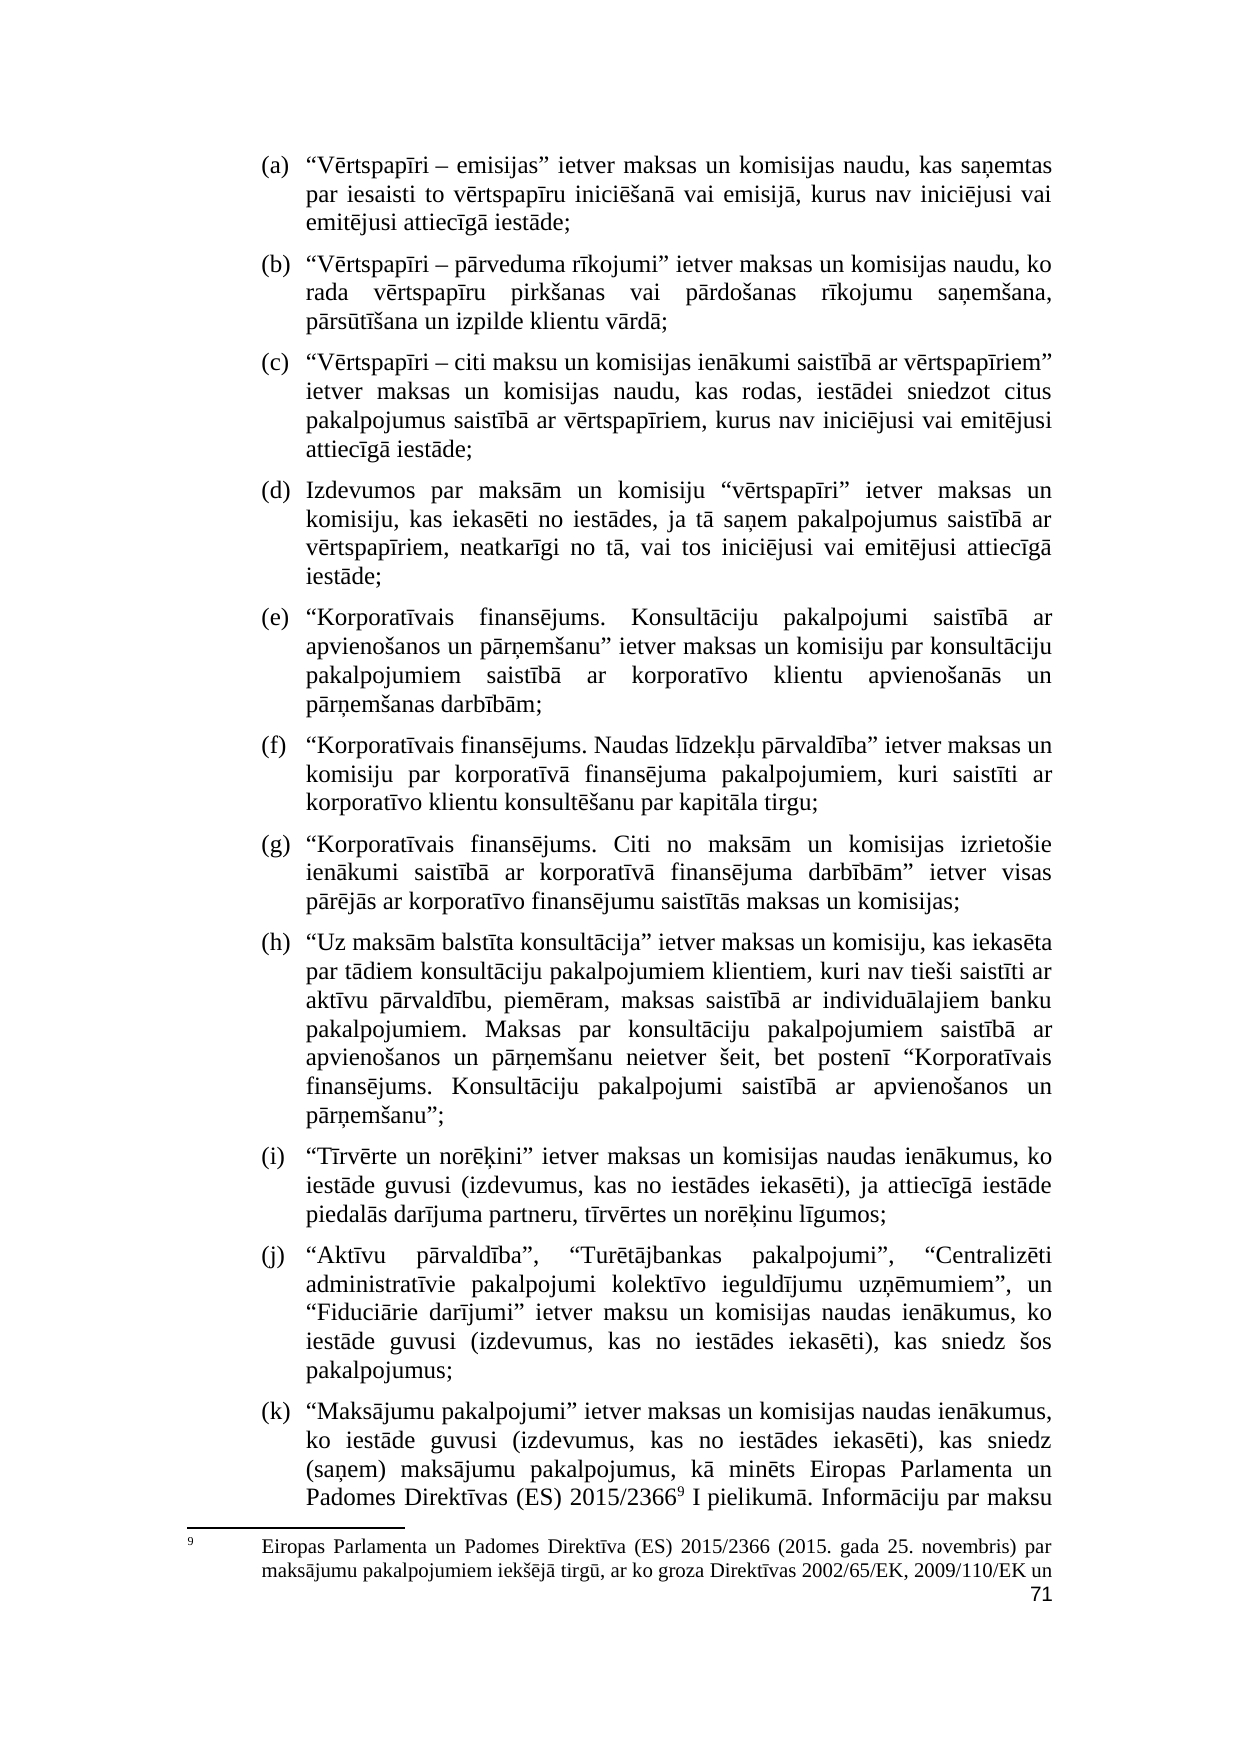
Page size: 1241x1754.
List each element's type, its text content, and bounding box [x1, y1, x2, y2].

list “Uz maksām balstīta konsultācija” ietver maksas un komisiju, kas iekasēta par tādiem konsultāciju pakalpojumiem klientiem, kuri nav tieši saistīti ar aktīvu pārvaldību, piemēram, maksas saistībā ar individuālajiem banku pakalpojumiem. Maksas par konsultāciju pakalpojumiem saistībā ar apvienošanos un pārņemšanu neietver šeit, bet postenī “Korporatīvais finansējums. Konsultāciju pakalpojumi saistībā ar apvienošanos un pārņemšanu”; [261, 927, 1053, 1129]
list “Vērtspapīri – citi maksu un komisijas ienākumi saistībā ar vērtspapīriem” ietver maksas un komisijas naudu, kas rodas, iestādei sniedzot citus pakalpojumus saistībā ar vērtspapīriem, kurus nav iniciējusi vai emitējusi attiecīgā iestāde; [261, 347, 1053, 462]
list “Tīrvērte un norēķini” ietver maksas un komisijas naudas ienākumus, ko iestāde guvusi (izdevumus, kas no iestādes iekasēti), ja attiecīgā iestāde piedalās darījuma partneru, tīrvērtes un norēķinu līgumos; [261, 1141, 1053, 1227]
list Izdevumos par maksām un komisiju “vērtspapīri” ietver maksas un komisiju, kas iekasēti no iestādes, ja tā saņem pakalpojumus saistībā ar vērtspapīriem, neatkarīgi no tā, vai tos iniciējusi vai emitējusi attiecīgā iestāde; [261, 475, 1053, 590]
list “Vērtspapīri – pārveduma rīkojumi” ietver maksas un komisijas naudu, ko rada vērtspapīru pirkšanas vai pārdošanas rīkojumu saņemšana, pārsūtīšana un izpilde klientu vārdā; [261, 249, 1053, 335]
list “Korporatīvais finansējums. Citi no maksām un komisijas izrietošie ienākumi saistībā ar korporatīvā finansējuma darbībām” ietver visas pārējās ar korporatīvo finansējumu saistītās maksas un komisijas; [261, 829, 1053, 915]
list “Korporatīvais finansējums. Naudas līdzekļu pārvaldība” ietver maksas un komisiju par korporatīvā finansējuma pakalpojumiem, kuri saistīti ar korporatīvo klientu konsultēšanu par kapitāla tirgu; [261, 730, 1053, 816]
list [261, 1396, 1053, 1511]
list “Korporatīvais finansējums. Konsultāciju pakalpojumi saistībā ar apvienošanos un pārņemšanu” ietver maksas un komisiju par konsultāciju pakalpojumiem saistībā ar korporatīvo klientu apvienošanās un pārņemšanas darbībām; [261, 602, 1053, 717]
list “Aktīvu pārvaldība”, “Turētājbankas pakalpojumi”, “Centralizēti administratīvie pakalpojumi kolektīvo ieguldījumu uzņēmumiem”, un “Fiduciārie darījumi” ietver maksu un komisijas naudas ienākumus, ko iestāde guvusi (izdevumus, kas no iestādes iekasēti), kas sniedz šos pakalpojumus; [261, 1240, 1053, 1384]
list “Vērtspapīri – emisijas” ietver maksas un komisijas naudu, kas saņemtas par iesaisti to vērtspapīru iniciēšanā vai emisijā, kurus nav iniciējusi vai emitējusi attiecīgā iestāde; [261, 150, 1053, 236]
